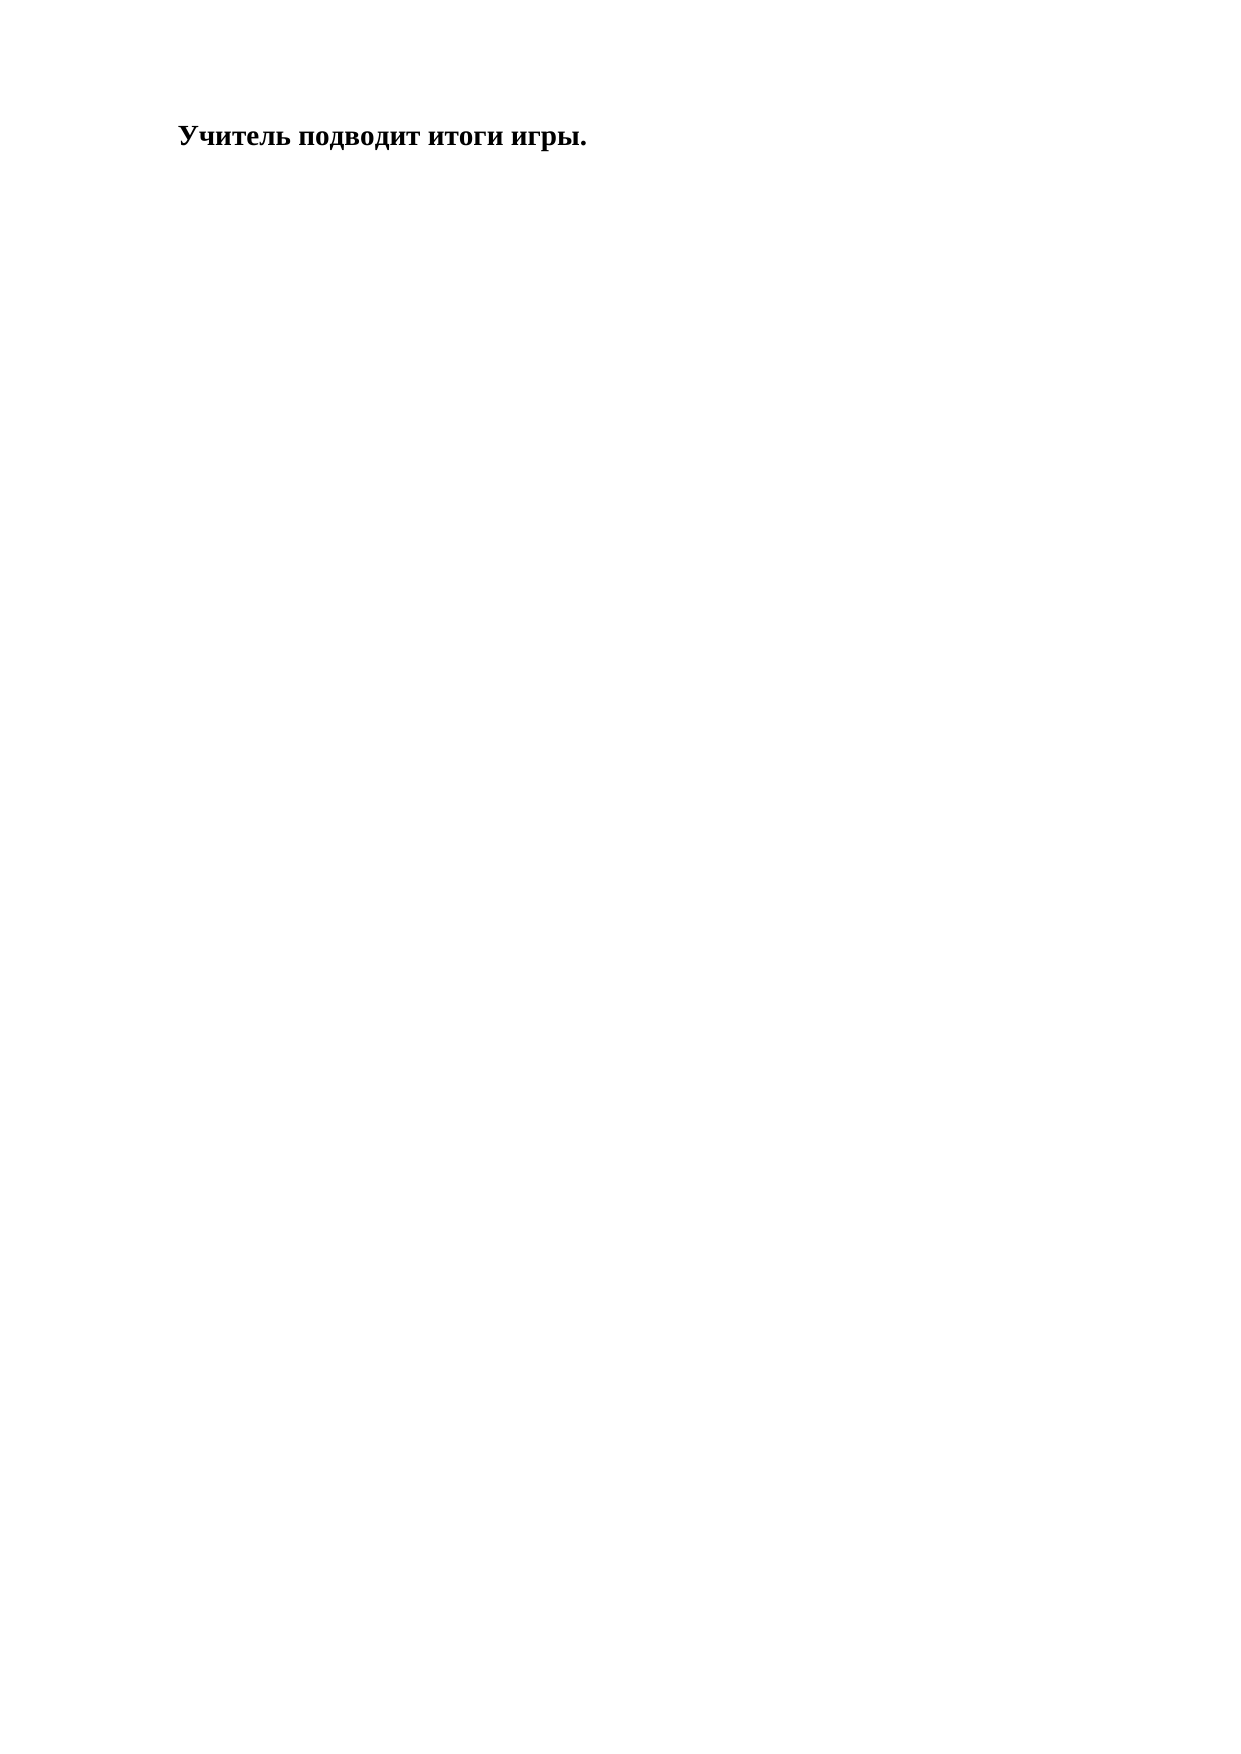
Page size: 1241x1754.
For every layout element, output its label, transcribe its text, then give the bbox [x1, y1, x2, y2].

text Учитель подводит итоги игры. [177, 118, 1152, 152]
